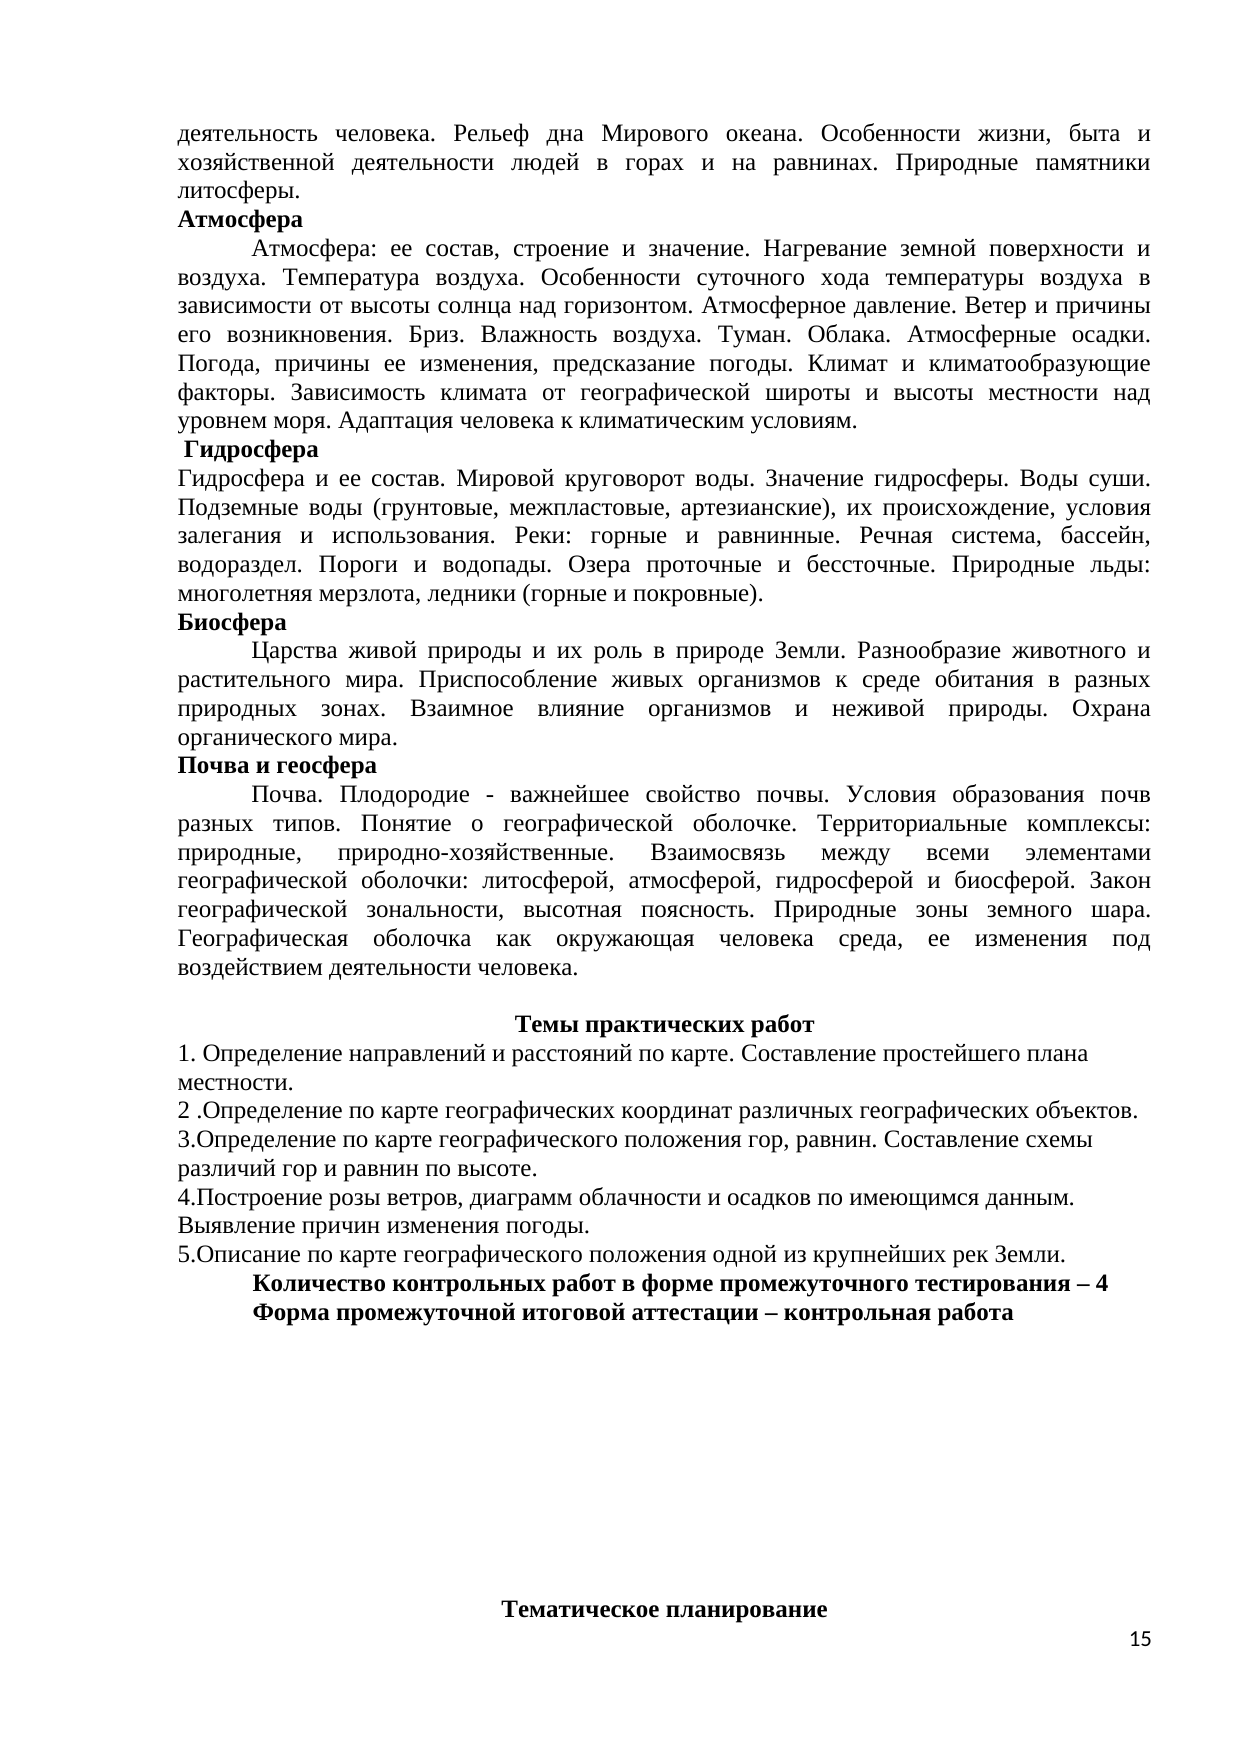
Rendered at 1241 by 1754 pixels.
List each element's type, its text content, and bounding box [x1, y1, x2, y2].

list Количество контрольных работ в форме промежуточного тестирования – 4 [252, 1268, 1152, 1297]
text Гидросфера [177, 434, 1152, 463]
text Темы практических работ [177, 1009, 1152, 1038]
text 3.Определение по карте географического положения гор, равнин. Составление схемы различий гор и равнин по высоте. [177, 1124, 1152, 1182]
text 4.Построение розы ветров, диаграмм облачности и осадков по имеющимся данным. Выявление причин изменения погоды. [177, 1182, 1152, 1239]
text 2 .Определение по карте географических координат различных географических объектов. [177, 1096, 1152, 1124]
text Биосфера [177, 607, 1152, 636]
text Тематическое планирование [177, 1594, 1152, 1623]
text Атмосфера [177, 204, 1152, 233]
text Атмосфера: ее состав, строение и значение. Нагревание земной поверхности и воздуха. Температура воздуха. Особенности суточного хода температуры воздуха в зависимости от высоты солнца над горизонтом. Атмосферное давление. Ветер и причины его возникновения. Бриз. Влажность воздуха. Туман. Облака. Атмосферные осадки. Погода, причины ее изменения, предсказание погоды. Климат и климатообразующие факторы. Зависимость климата от географической широты и высоты местности над уровнем моря. Адаптация человека к климатическим условиям. [177, 233, 1152, 434]
list Форма промежуточной итоговой аттестации – контрольная работа [252, 1297, 1152, 1326]
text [177, 118, 1152, 204]
text 5.Описание по карте географического положения одной из крупнейших рек Земли. [177, 1239, 1152, 1268]
text 1. Определение направлений и расстояний по карте. Составление простейшего плана местности. [177, 1038, 1152, 1096]
text Гидросфера и ее состав. Мировой круговорот воды. Значение гидросферы. Воды суши. Подземные воды (грунтовые, межпластовые, артезианские), их происхождение, условия залегания и использования. Реки: горные и равнинные. Речная система, бассейн, водораздел. Пороги и водопады. Озера проточные и бессточные. Природные льды: многолетняя мерзлота, ледники (горные и покровные). [177, 463, 1152, 607]
text Почва и геосфера [177, 751, 1152, 779]
text Почва. Плодородие - важнейшее свойство почвы. Условия образования почв разных типов. Понятие о географической оболочке. Территориальные комплексы: природные, природно-хозяйственные. Взаимосвязь между всеми элементами географической оболочки: литосферой, атмосферой, гидросферой и биосферой. Закон географической зональности, высотная поясность. Природные зоны земного шара. Географическая оболочка как окружающая человека среда, ее изменения под воздействием деятельности человека. [177, 779, 1152, 981]
text Царства живой природы и их роль в природе Земли. Разнообразие животного и растительного мира. Приспособление живых организмов к среде обитания в разных природных зонах. Взаимное влияние организмов и неживой природы. Охрана органического мира. [177, 636, 1152, 751]
